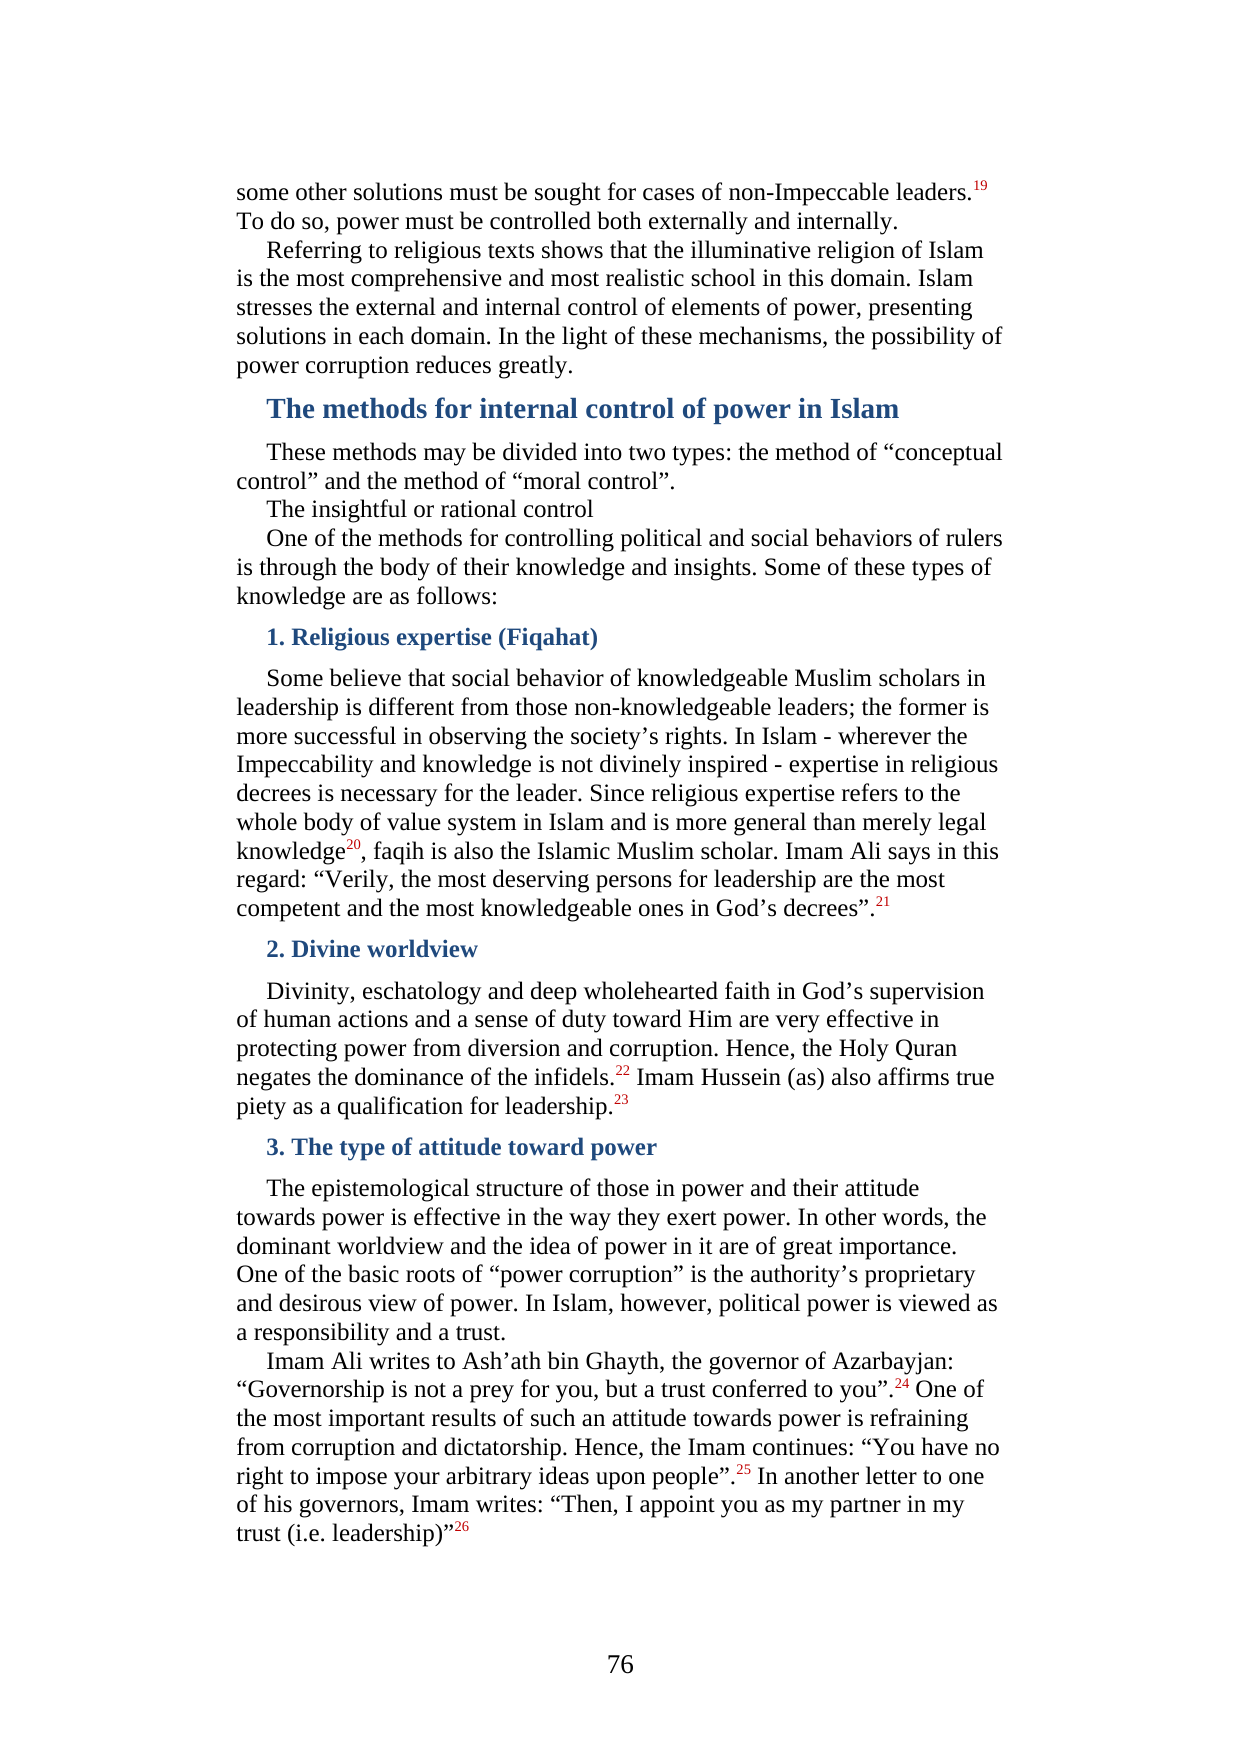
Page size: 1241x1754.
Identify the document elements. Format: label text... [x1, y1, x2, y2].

text Referring to religious texts shows that the illuminative religion of Islam is the most comprehensive and most realistic school in this domain. Islam stresses the external and internal control of elements of power, presenting solutions in each domain. In the light of these mechanisms, the possibility of power corruption reduces greatly. [236, 235, 1004, 378]
text Imam Ali writes to Ash’ath bin Ghayth, the governor of Azarbayjan: “Governorship is not a prey for you, but a trust conferred to you”.24 One of the most important results of such an attitude towards power is refraining from corruption and dictatorship. Hence, the Imam continues: “You have no right to impose your arbitrary ideas upon people”.25 In another letter to one of his governors, Imam writes: “Then, I appoint you as my partner in my trust (i.e. leadership)”26 [236, 1346, 1004, 1547]
text One of the methods for controlling political and social behaviors of rulers is through the body of their knowledge and insights. Some of these types of knowledge are as follows: [236, 523, 1004, 609]
text Some believe that social behavior of knowledgeable Muslim scholars in leadership is different from those non-knowledgeable leaders; the former is more successful in observing the society’s rights. In Islam - wherever the Impeccability and knowledge is not divinely inspired - expertise in religious decrees is necessary for the leader. Since religious expertise refers to the whole body of value system in Islam and is more general than merely legal knowledge20, faqih is also the Islamic Muslim scholar. Imam Ali says in this regard: “Verily, the most deserving persons for leadership are the most competent and the most knowledgeable ones in God’s decrees”.21 [236, 663, 1004, 922]
text Divinity, eschatology and deep wholehearted faith in God’s supervision of human actions and a sense of duty toward Him are very effective in protecting power from diversion and corruption. Hence, the Holy Quran negates the dominance of the infidels.22 Imam Hussein (as) also affirms true piety as a qualification for leadership.23 [236, 976, 1004, 1119]
subtitle 1. Religious expertise (Fiqahat) [236, 622, 1004, 651]
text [236, 177, 1004, 235]
text The epistemological structure of those in power and their attitude towards power is effective in the way they exert power. In other words, the dominant worldview and the idea of power in it are of great importance. One of the basic roots of “power corruption” is the authority’s proprietary and desirous view of power. In Islam, however, political power is viewed as a responsibility and a trust. [236, 1173, 1004, 1346]
subtitle The methods for internal control of power in Islam [236, 391, 1004, 424]
text These methods may be divided into two types: the method of “conceptual control” and the method of “moral control”. [236, 437, 1004, 494]
text The insightful or rational control [236, 494, 1004, 523]
subtitle 2. Divine worldview [236, 934, 1004, 963]
subtitle 3. The type of attitude toward power [236, 1132, 1004, 1161]
